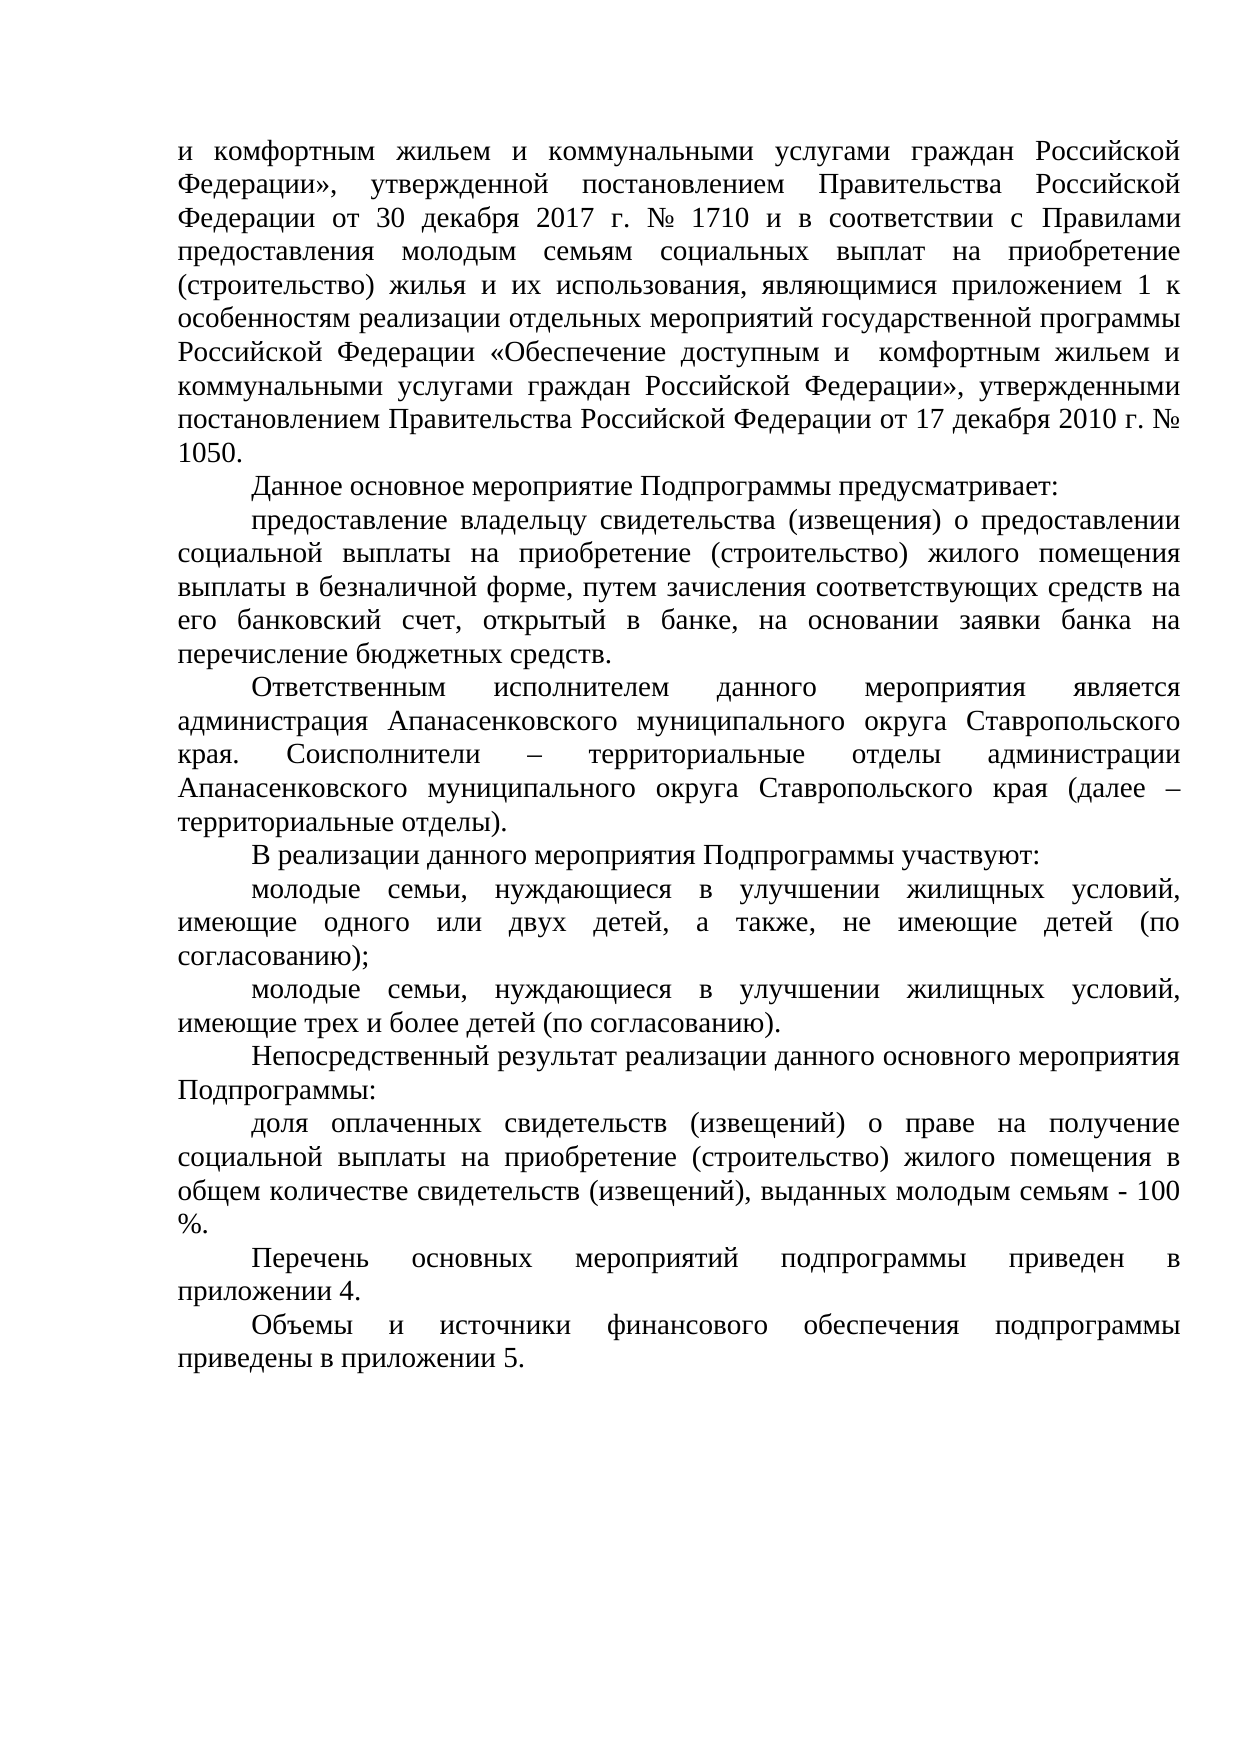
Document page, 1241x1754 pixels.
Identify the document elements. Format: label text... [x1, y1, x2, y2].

text Перечень основных мероприятий подпрограммы приведен в приложении 4. [177, 1240, 1181, 1307]
text молодые семьи, нуждающиеся в улучшении жилищных условий, имеющие одного или двух детей, а также, не имеющие детей (по согласованию); [177, 871, 1181, 971]
text Данное основное мероприятие Подпрограммы предусматривает: [177, 468, 1181, 502]
text Объемы и источники финансового обеспечения подпрограммы приведены в приложении 5. [177, 1307, 1181, 1374]
text Непосредственный результат реализации данного основного мероприятия Подпрограммы: [177, 1038, 1181, 1106]
text В реализации данного мероприятия Подпрограммы участвуют: [177, 837, 1181, 871]
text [177, 133, 1181, 468]
text Ответственным исполнителем данного мероприятия является администрация Апанасенковского муниципального округа Ставропольского края. Соисполнители – территориальные отделы администрации Апанасенковского муниципального округа Ставропольского края (далее – территориальные отделы). [177, 669, 1181, 837]
text предоставление владельцу свидетельства (извещения) о предоставлении социальной выплаты на приобретение (строительство) жилого помещения выплаты в безналичной форме, путем зачисления соответствующих средств на его банковский счет, открытый в банке, на основании заявки банка на перечисление бюджетных средств. [177, 502, 1181, 669]
text доля оплаченных свидетельств (извещений) о праве на получение социальной выплаты на приобретение (строительство) жилого помещения в общем количестве свидетельств (извещений), выданных молодым семьям - 100 %. [177, 1106, 1181, 1240]
text молодые семьи, нуждающиеся в улучшении жилищных условий, имеющие трех и более детей (по согласованию). [177, 971, 1181, 1038]
